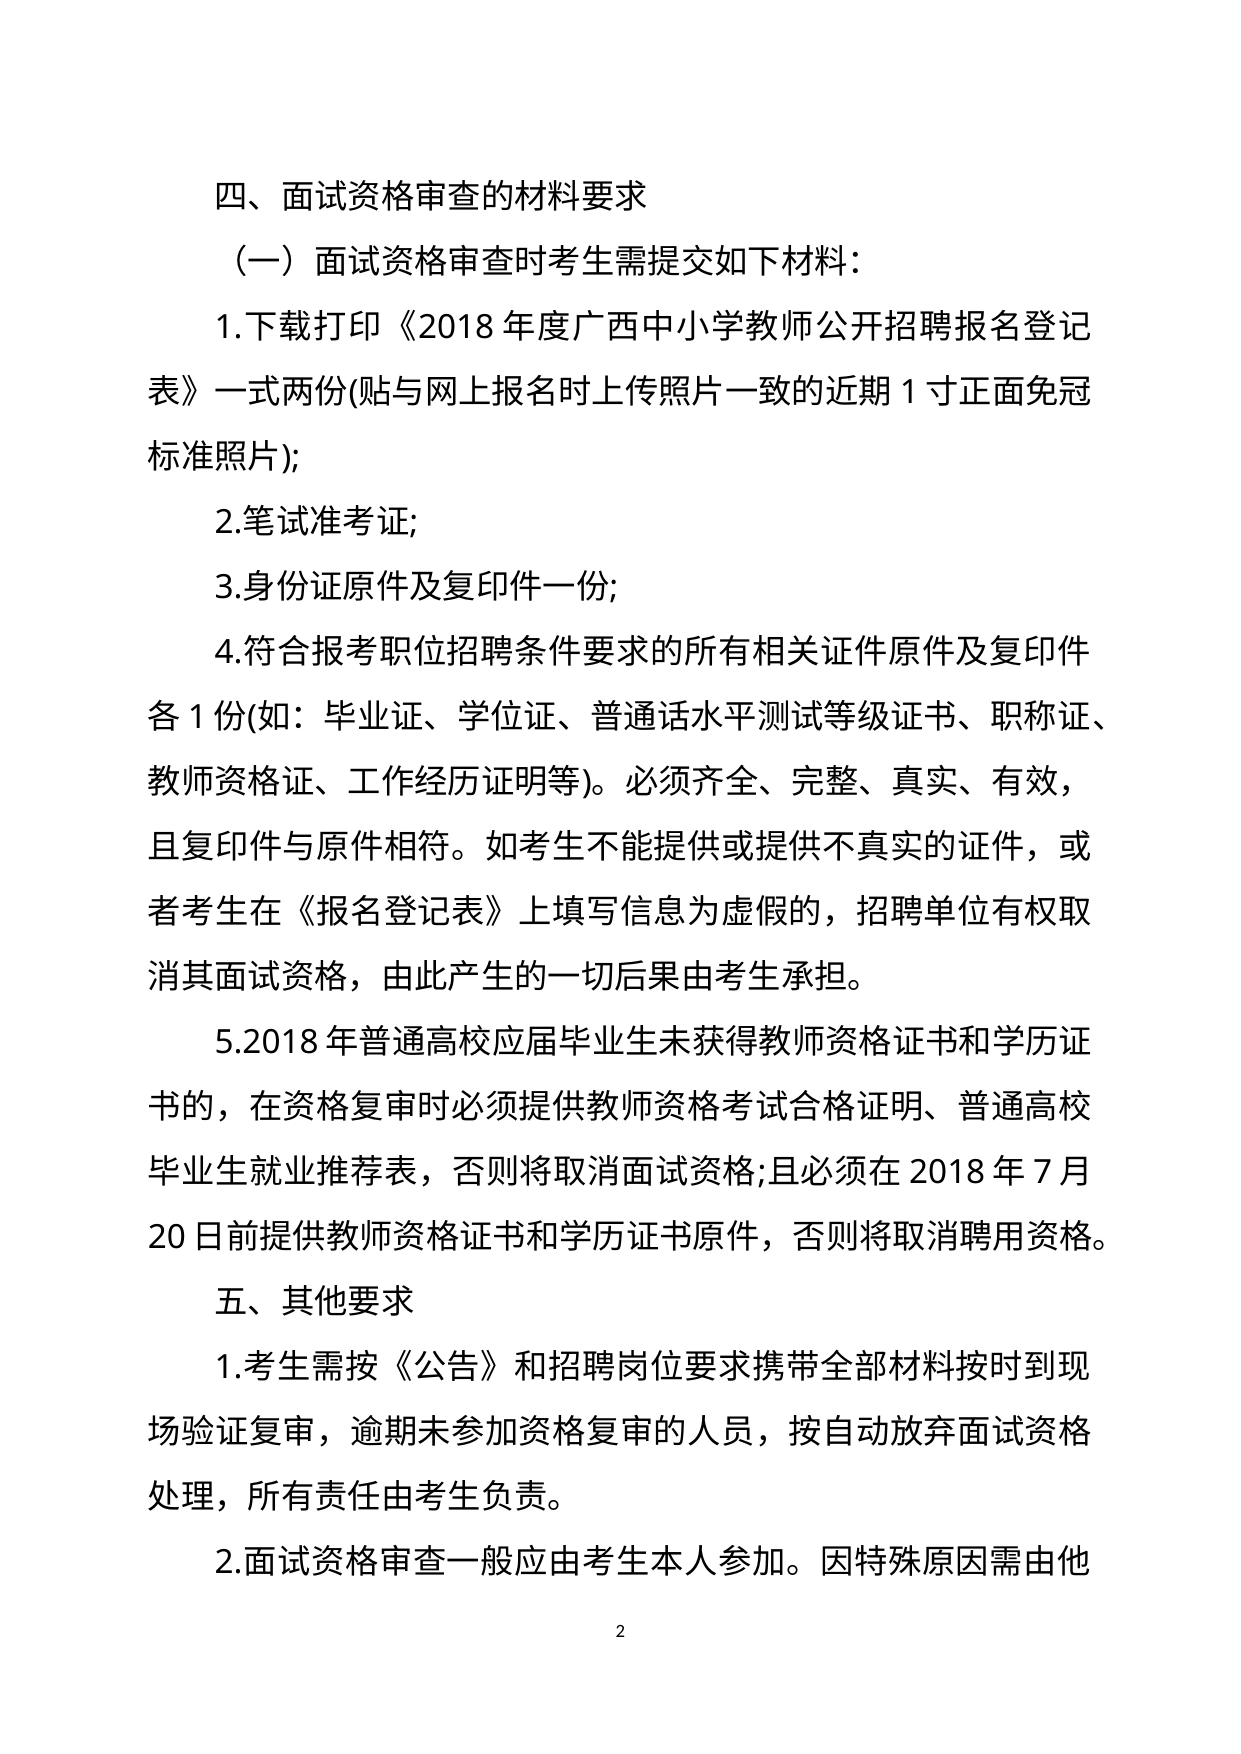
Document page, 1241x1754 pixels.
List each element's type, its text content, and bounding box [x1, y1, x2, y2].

text 1.考生需按《公告》和招聘岗位要求携带全部材料按时到现场验证复审，逾期未参加资格复审的人员，按自动放弃面试资格处理，所有责任由考生负责。 [148, 1332, 1092, 1527]
text 5.2018年普通高校应届毕业生未获得教师资格证书和学历证书的，在资格复审时必须提供教师资格考试合格证明、普通高校毕业生就业推荐表，否则将取消面试资格;且必须在2018年7月20日前提供教师资格证书和学历证书原件，否则将取消聘用资格。 [148, 1007, 1092, 1267]
text 五、其他要求 [148, 1267, 1092, 1332]
text 3.身份证原件及复印件一份; [148, 552, 1092, 617]
text 4.符合报考职位招聘条件要求的所有相关证件原件及复印件各1份(如：毕业证、学位证、普通话水平测试等级证书、职称证、教师资格证、工作经历证明等)。必须齐全、完整、真实、有效，且复印件与原件相符。如考生不能提供或提供不真实的证件，或者考生在《报名登记表》上填写信息为虚假的，招聘单位有权取消其面试资格，由此产生的一切后果由考生承担。 [148, 617, 1092, 1007]
text 1.下载打印《2018年度广西中小学教师公开招聘报名登记表》一式两份(贴与网上报名时上传照片一致的近期1寸正面免冠标准照片); [148, 292, 1092, 487]
text （一）面试资格审查时考生需提交如下材料： [148, 227, 1092, 292]
text 四、面试资格审查的材料要求 [148, 162, 1092, 227]
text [148, 1527, 1092, 1592]
text 2.笔试准考证; [148, 487, 1092, 552]
